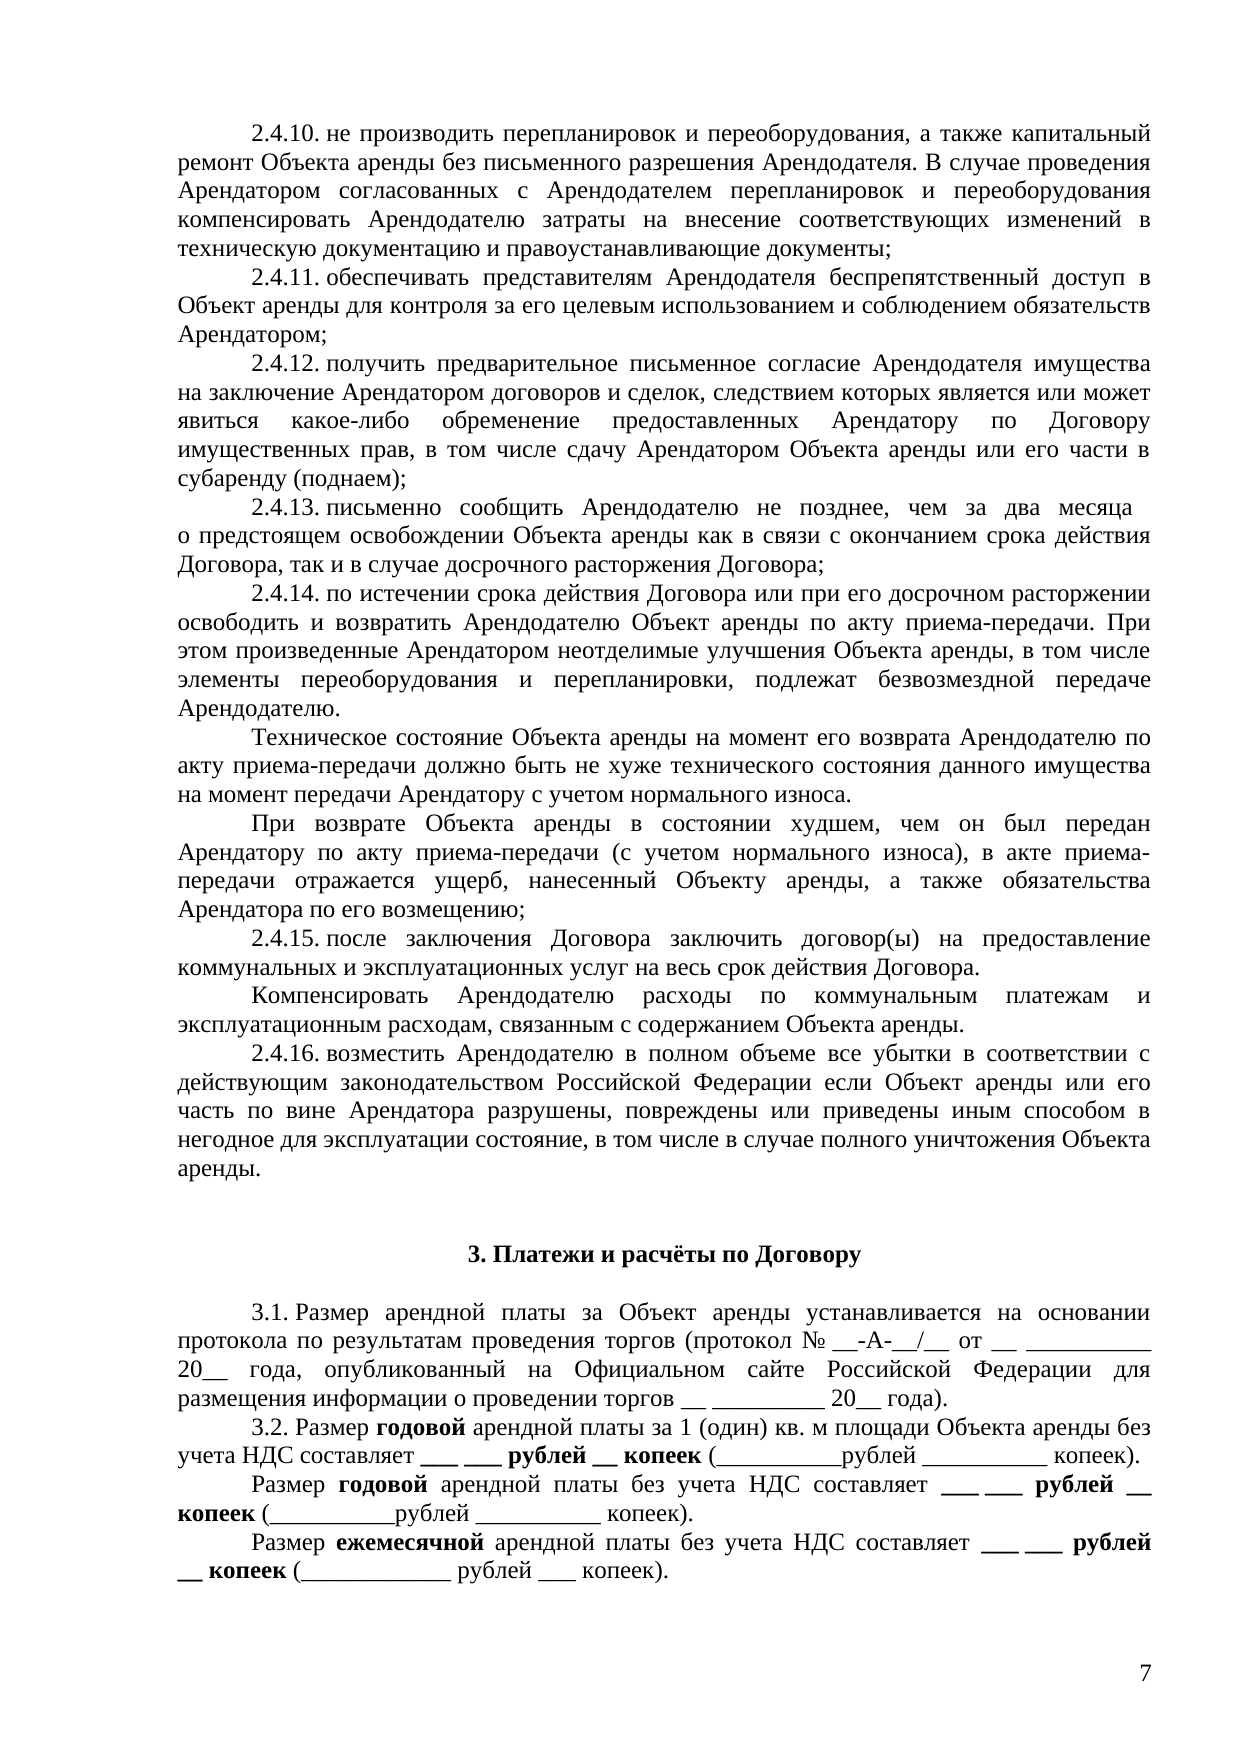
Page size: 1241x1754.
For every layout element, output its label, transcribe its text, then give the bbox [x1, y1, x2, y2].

text При возврате Объекта аренды в состоянии худшем, чем он был передан Арендатору по акту приема-передачи (с учетом нормального износа), в акте приема-передачи отражается ущерб, нанесенный Объекту аренды, а также обязательства Арендатора по его возмещению; [177, 808, 1152, 923]
text 3. Платежи и расчёты по Договору [177, 1239, 1152, 1268]
text 3.2. Размер годовой арендной платы за 1 (один) кв. м площади Объекта аренды без учета НДС составляет ___ ___ рублей __ копеек (__________рублей __________ копеек). [177, 1412, 1152, 1469]
text 2.4.16. возместить Арендодателю в полном объеме все убытки в соответствии с действующим законодательством Российской Федерации если Объект аренды или его часть по вине Арендатора разрушены, повреждены или приведены иным способом в негодное для эксплуатации состояние, в том числе в случае полного уничтожения Объекта аренды. [177, 1038, 1152, 1182]
text 2.4.13. письменно сообщить Арендодателю не позднее, чем за два месяца о предстоящем освобождении Объекта аренды как в связи с окончанием срока действия Договора, так и в случае досрочного расторжения Договора; [177, 492, 1152, 578]
text 2.4.11. обеспечивать представителям Арендодателя беспрепятственный доступ в Объект аренды для контроля за его целевым использованием и соблюдением обязательств Арендатором; [177, 262, 1152, 348]
text Техническое состояние Объекта аренды на момент его возврата Арендодателю по акту приема-передачи должно быть не хуже технического состояния данного имущества на момент передачи Арендатору с учетом нормального износа. [177, 722, 1152, 808]
text Размер годовой арендной платы без учета НДС составляет ___ ___ рублей __ копеек (__________рублей __________ копеек). [177, 1469, 1152, 1527]
text 2.4.12. получить предварительное письменное согласие Арендодателя имущества на заключение Арендатором договоров и сделок, следствием которых является или может явиться какое-либо обременение предоставленных Арендатору по Договору имущественных прав, в том числе сдачу Арендатором Объекта аренды или его части в субаренду (поднаем); [177, 348, 1152, 492]
text 2.4.10. не производить перепланировок и переоборудования, а также капитальный ремонт Объекта аренды без письменного разрешения Арендодателя. В случае проведения Арендатором согласованных с Арендодателем перепланировок и переоборудования компенсировать Арендодателю затраты на внесение соответствующих изменений в техническую документацию и правоустанавливающие документы; [177, 118, 1152, 262]
text Компенсировать Арендодателю расходы по коммунальным платежам и эксплуатационным расходам, связанным с содержанием Объекта аренды. [177, 981, 1152, 1038]
text 2.4.15. после заключения Договора заключить договор(ы) на предоставление коммунальных и эксплуатационных услуг на весь срок действия Договора. [177, 923, 1152, 981]
text 2.4.14. по истечении срока действия Договора или при его досрочном расторжении освободить и возвратить Арендодателю Объект аренды по акту приема-передачи. При этом произведенные Арендатором неотделимые улучшения Объекта аренды, в том числе элементы переоборудования и перепланировки, подлежат безвозмездной передаче Арендодателю. [177, 578, 1152, 722]
text Размер ежемесячной арендной платы без учета НДС составляет ___ ___ рублей __ копеек (____________ рублей ___ копеек). [177, 1527, 1152, 1584]
text 3.1. Размер арендной платы за Объект аренды устанавливается на основании протокола по результатам проведения торгов (протокол № __-А-__/__ от __ __________ 20__ года, опубликованный на Официальном сайте Российской Федерации для размещения информации о проведении торгов __ _________ 20__ года). [177, 1297, 1152, 1412]
